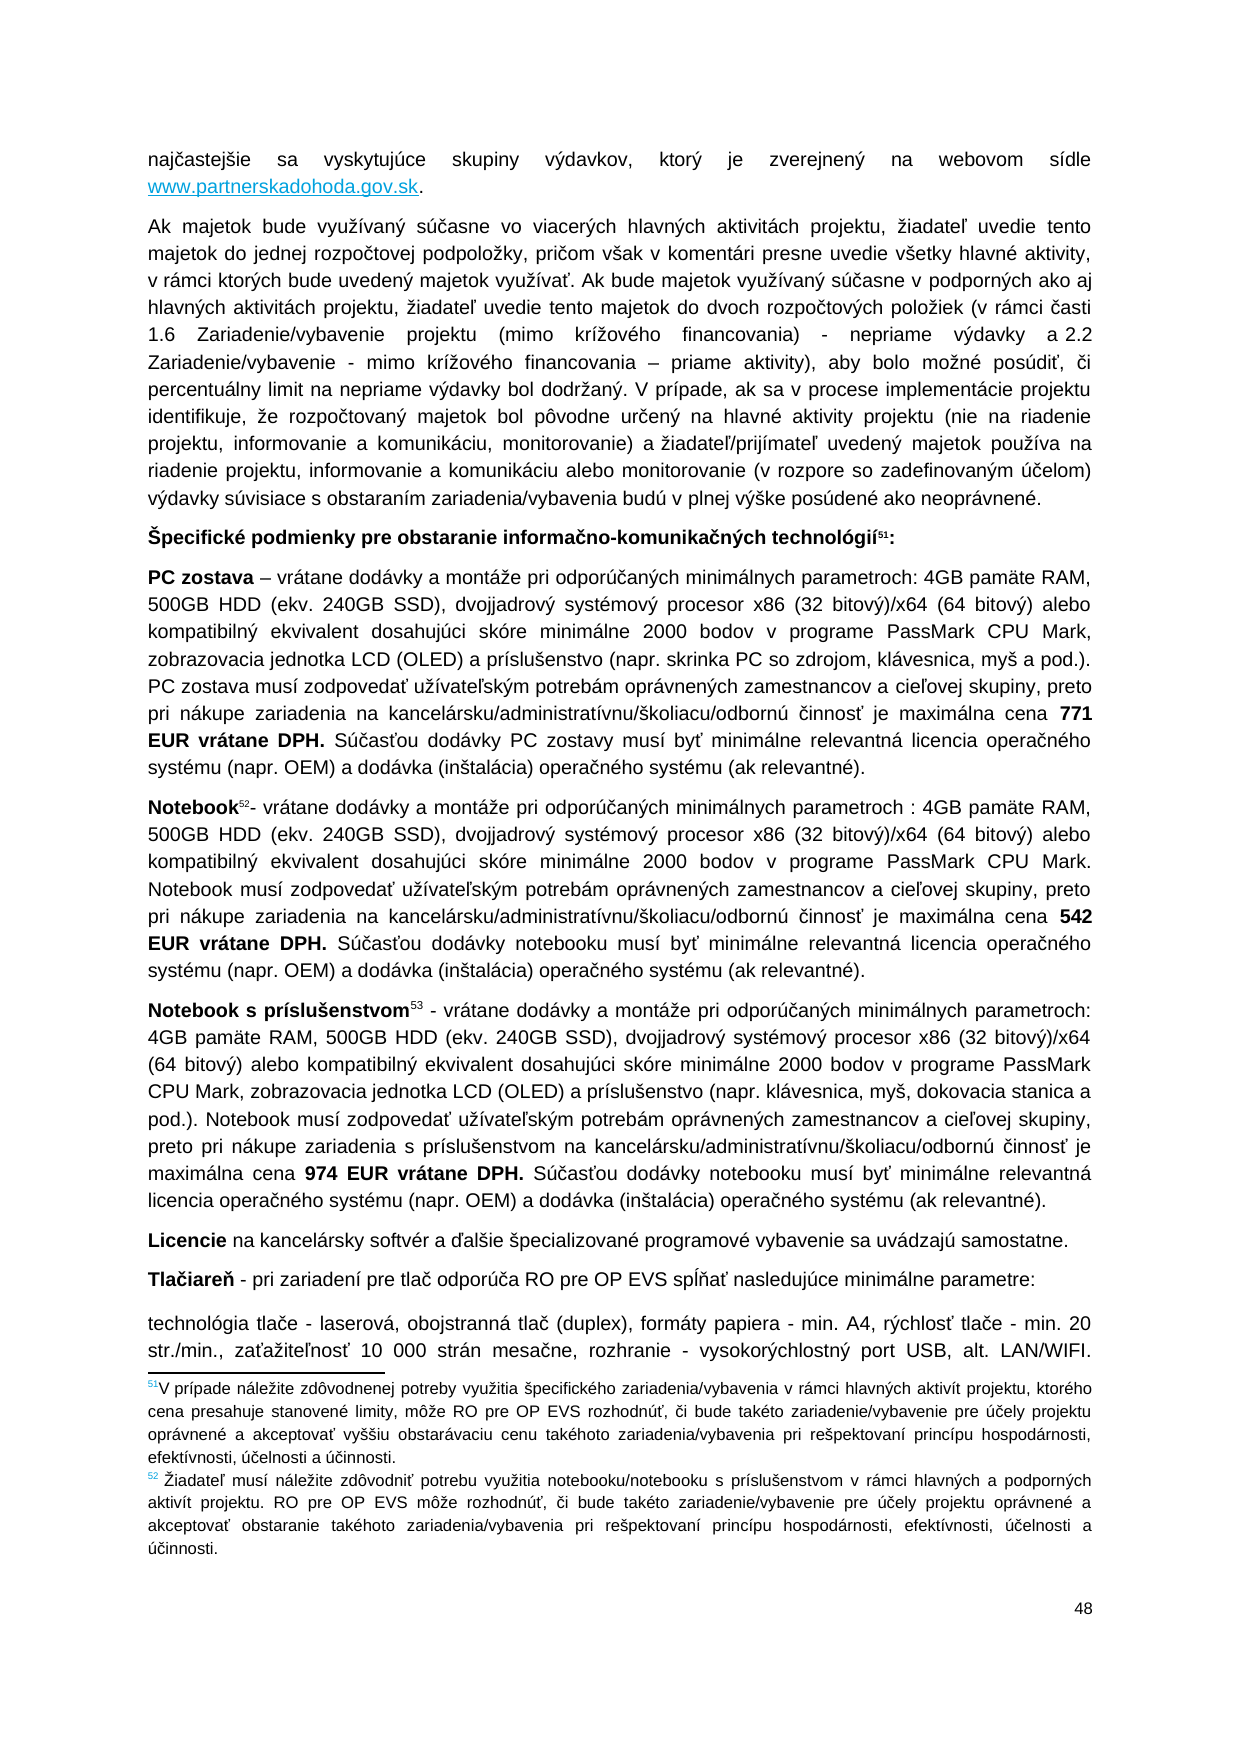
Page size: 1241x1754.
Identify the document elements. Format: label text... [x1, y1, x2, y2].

text Žiadateľ/prijímateľ preukáže spôsob výpočtu nárokovanej časti výdavku. Metódy na výpočet pomernej časti zariadenia/vybavenia sú bližšie uvedené v Metodickom pokyne CKO č. 6 k pravidlám oprávnenosti pre najčastejšie sa vyskytujúce skupiny výdavkov, ktorý je zverejnený na webovom sídle www.partnerskadohoda.gov.sk. [148, 148, 1092, 198]
text Licencie na kancelársky softvér a ďalšie špecializované programové vybavenie sa uvádzajú samostatne. [148, 1229, 1092, 1251]
text Ak majetok bude využívaný súčasne vo viacerých hlavných aktivitách projektu, žiadateľ uvedie tento majetok do jednej rozpočtovej podpoložky, pričom však v komentári presne uvedie všetky hlavné aktivity, v rámci ktorých bude uvedený majetok využívať. Ak bude majetok využívaný súčasne v podporných ako aj hlavných aktivitách projektu, žiadateľ uvedie tento majetok do dvoch rozpočtových položiek (v rámci časti 1.6 Zariadenie/vybavenie projektu (mimo krížového financovania) - nepriame výdavky a 2.2 Zariadenie/vybavenie - mimo krížového financovania – priame aktivity), aby bolo možné posúdiť, či percentuálny limit na nepriame výdavky bol dodržaný. V prípade, ak sa v procese implementácie projektu identifikuje, že rozpočtovaný majetok bol pôvodne určený na hlavné aktivity projektu (nie na riadenie projektu, informovanie a komunikáciu, monitorovanie) a žiadateľ/prijímateľ uvedený majetok používa na riadenie projektu, informovanie a komunikáciu alebo monitorovanie (v rozpore so zadefinovaným účelom) výdavky súvisiace s obstaraním zariadenia/vybavenia budú v plnej výške posúdené ako neoprávnené. [148, 214, 1092, 509]
text Tlačiareň - pri zariadení pre tlač odporúča RO pre OP EVS spĺňať nasledujúce minimálne parametre: [148, 1268, 1092, 1291]
text PC zostava – vrátane dodávky a montáže pri odporúčaných minimálnych parametroch: 4GB pamäte RAM, 500GB HDD (ekv. 240GB SSD), dvojjadrový systémový procesor x86 (32 bitový)/x64 (64 bitový) alebo kompatibilný ekvivalent dosahujúci skóre minimálne 2000 bodov v programe PassMark CPU Mark, zobrazovacia jednotka LCD (OLED) a príslušenstvo (napr. skrinka PC so zdrojom, klávesnica, myš a pod.). PC zostava musí zodpovedať užívateľským potrebám oprávnených zamestnancov a cieľovej skupiny, preto pri nákupe zariadenia na kancelársku/administratívnu/školiacu/odbornú činnosť je maximálna cena 771 EUR vrátane DPH. Súčasťou dodávky PC zostavy musí byť minimálne relevantná licencia operačného systému (napr. OEM) a dodávka (inštalácia) operačného systému (ak relevantné). [148, 566, 1092, 779]
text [148, 1312, 1092, 1362]
text Notebook- vrátane dodávky a montáže pri odporúčaných minimálnych parametroch : 4GB pamäte RAM, 500GB HDD (ekv. 240GB SSD), dvojjadrový systémový procesor x86 (32 bitový)/x64 (64 bitový) alebo kompatibilný ekvivalent dosahujúci skóre minimálne 2000 bodov v programe PassMark CPU Mark. Notebook musí zodpovedať užívateľským potrebám oprávnených zamestnancov a cieľovej skupiny, preto pri nákupe zariadenia na kancelársku/administratívnu/školiacu/odbornú činnosť je maximálna cena 542 EUR vrátane DPH. Súčasťou dodávky notebooku musí byť minimálne relevantná licencia operačného systému (napr. OEM) a dodávka (inštalácia) operačného systému (ak relevantné). [148, 796, 1092, 982]
text Špecifické podmienky pre obstaranie informačno-komunikačných technológií: [148, 526, 1092, 549]
text Notebook s príslušenstvom53 - vrátane dodávky a montáže pri odporúčaných minimálnych parametroch: 4GB pamäte RAM, 500GB HDD (ekv. 240GB SSD), dvojjadrový systémový procesor x86 (32 bitový)/x64 (64 bitový) alebo kompatibilný ekvivalent dosahujúci skóre minimálne 2000 bodov v programe PassMark CPU Mark, zobrazovacia jednotka LCD (OLED) a príslušenstvo (napr. klávesnica, myš, dokovacia stanica a pod.). Notebook musí zodpovedať užívateľským potrebám oprávnených zamestnancov a cieľovej skupiny, preto pri nákupe zariadenia s príslušenstvom na kancelársku/administratívnu/školiacu/odbornú činnosť je maximálna cena 974 EUR vrátane DPH. Súčasťou dodávky notebooku musí byť minimálne relevantná licencia operačného systému (napr. OEM) a dodávka (inštalácia) operačného systému (ak relevantné). [148, 999, 1092, 1212]
